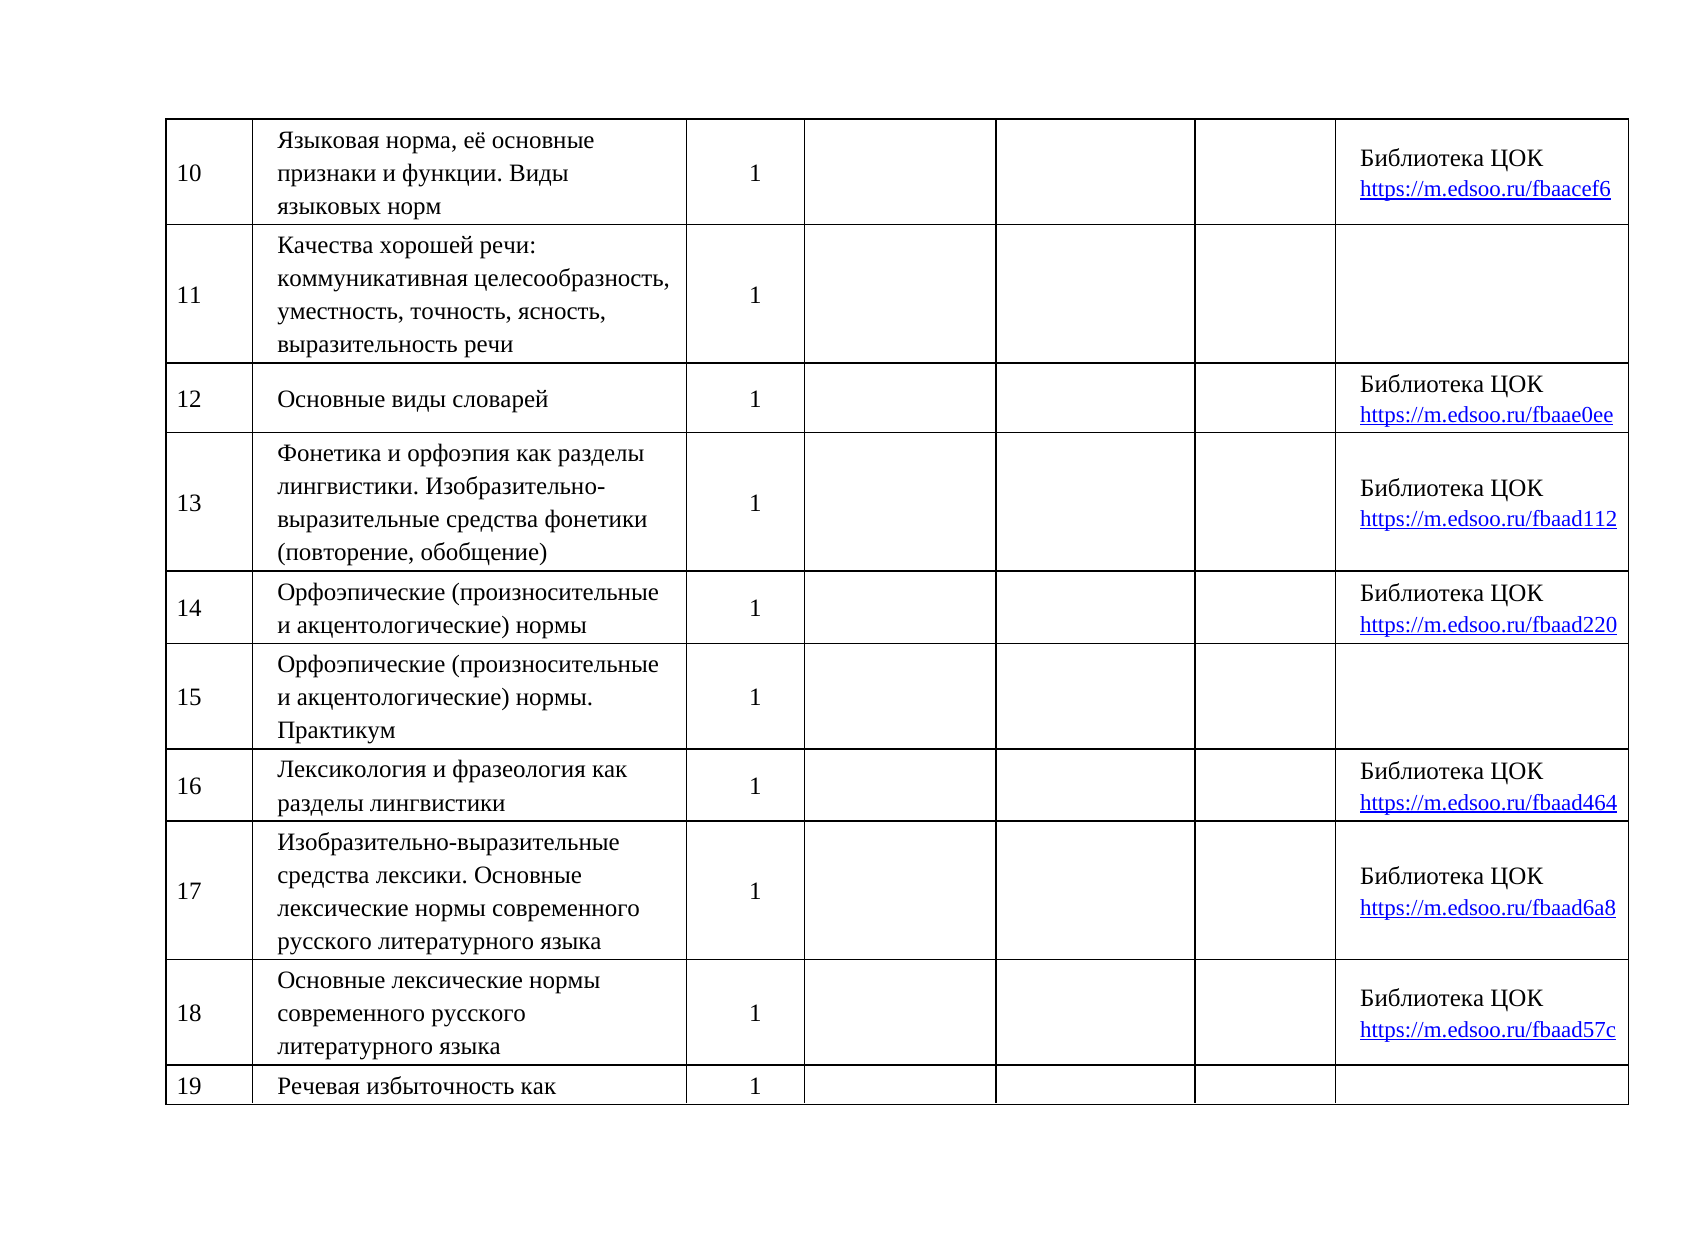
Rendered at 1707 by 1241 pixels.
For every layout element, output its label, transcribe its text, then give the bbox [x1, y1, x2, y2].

table_cell Языковая норма, её основные признаки и функции. Виды языковых норм [253, 120, 686, 223]
table_cell [1196, 364, 1335, 432]
table_cell [997, 822, 1194, 959]
table_cell [1196, 960, 1335, 1064]
table_cell Библиотека ЦОК https://m.edsoo.ru/fbaad57c [1336, 960, 1628, 1064]
table_cell [1196, 822, 1335, 959]
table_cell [253, 1066, 686, 1103]
table_cell [1196, 1066, 1335, 1103]
table_cell [805, 433, 995, 570]
table_cell Библиотека ЦОК https://m.edsoo.ru/fbaad6a8 [1336, 822, 1628, 959]
table_cell [997, 750, 1194, 820]
table_cell [805, 364, 995, 432]
table_cell 1 [687, 644, 804, 748]
table_cell [997, 225, 1194, 362]
table_cell [805, 960, 995, 1064]
table_cell 1 [687, 572, 804, 642]
table_cell [1196, 120, 1335, 223]
table_cell 1 [687, 1066, 804, 1103]
table_cell Библиотека ЦОК https://m.edsoo.ru/fbaae0ee [1336, 364, 1628, 432]
table_cell [1196, 644, 1335, 748]
table_cell [805, 225, 995, 362]
table_cell [1196, 433, 1335, 570]
table_cell [1196, 225, 1335, 362]
table_cell Библиотека ЦОК https://m.edsoo.ru/fbaad112 [1336, 433, 1628, 570]
table_cell [997, 572, 1194, 642]
table_cell 17 [167, 822, 252, 959]
table_cell [997, 120, 1194, 223]
table_cell Библиотека ЦОК https://m.edsoo.ru/fbaad464 [1336, 750, 1628, 820]
table_cell [997, 364, 1194, 432]
table_cell 1 [687, 225, 804, 362]
table_cell [805, 644, 995, 748]
table_cell Библиотека ЦОК https://m.edsoo.ru/fbaacef6 [1336, 120, 1628, 223]
table_cell Библиотека ЦОК https://m.edsoo.ru/fbaad220 [1336, 572, 1628, 642]
table_cell [805, 822, 995, 959]
table_cell [1336, 644, 1628, 748]
table_cell 18 [167, 960, 252, 1064]
table_cell [1196, 572, 1335, 642]
table_cell [805, 750, 995, 820]
table_cell 1 [687, 120, 804, 223]
table_cell [1336, 225, 1628, 362]
table_cell 1 [687, 750, 804, 820]
table_cell [1196, 750, 1335, 820]
table_cell [997, 960, 1194, 1064]
table_cell [997, 1066, 1194, 1103]
table_cell 12 [167, 364, 252, 432]
table_cell 15 [167, 644, 252, 748]
table_cell 16 [167, 750, 252, 820]
table_cell 13 [167, 433, 252, 570]
table_cell Орфоэпические (произносительные и акцентологические) нормы. Практикум [253, 644, 686, 748]
table_cell [805, 572, 995, 642]
table_cell 19 [167, 1066, 252, 1103]
table_cell 1 [687, 822, 804, 959]
table_cell 1 [687, 364, 804, 432]
table_cell [1336, 1066, 1628, 1103]
table_cell [997, 433, 1194, 570]
table_cell 10 [167, 120, 252, 223]
table_cell Основные виды словарей [253, 364, 686, 432]
table_cell Изобразительно-выразительные средства лексики. Основные лексические нормы современного русского литературного языка [253, 822, 686, 959]
table_cell Фонетика и орфоэпия как разделы лингвистики. Изобразительно-выразительные средства фонетики (повторение, обобщение) [253, 433, 686, 570]
table_cell Основные лексические нормы современного русского литературного языка [253, 960, 686, 1064]
table_cell Орфоэпические (произносительные и акцентологические) нормы [253, 572, 686, 642]
table_cell 11 [167, 225, 252, 362]
table_cell Качества хорошей речи: коммуникативная целесообразность, уместность, точность, ясность, выразительность речи [253, 225, 686, 362]
table_cell 1 [687, 433, 804, 570]
table_cell [805, 1066, 995, 1103]
table_cell [997, 644, 1194, 748]
table_cell 1 [687, 960, 804, 1064]
table_cell 14 [167, 572, 252, 642]
table_cell [805, 120, 995, 223]
table_cell Лексикология и фразеология как разделы лингвистики [253, 750, 686, 820]
